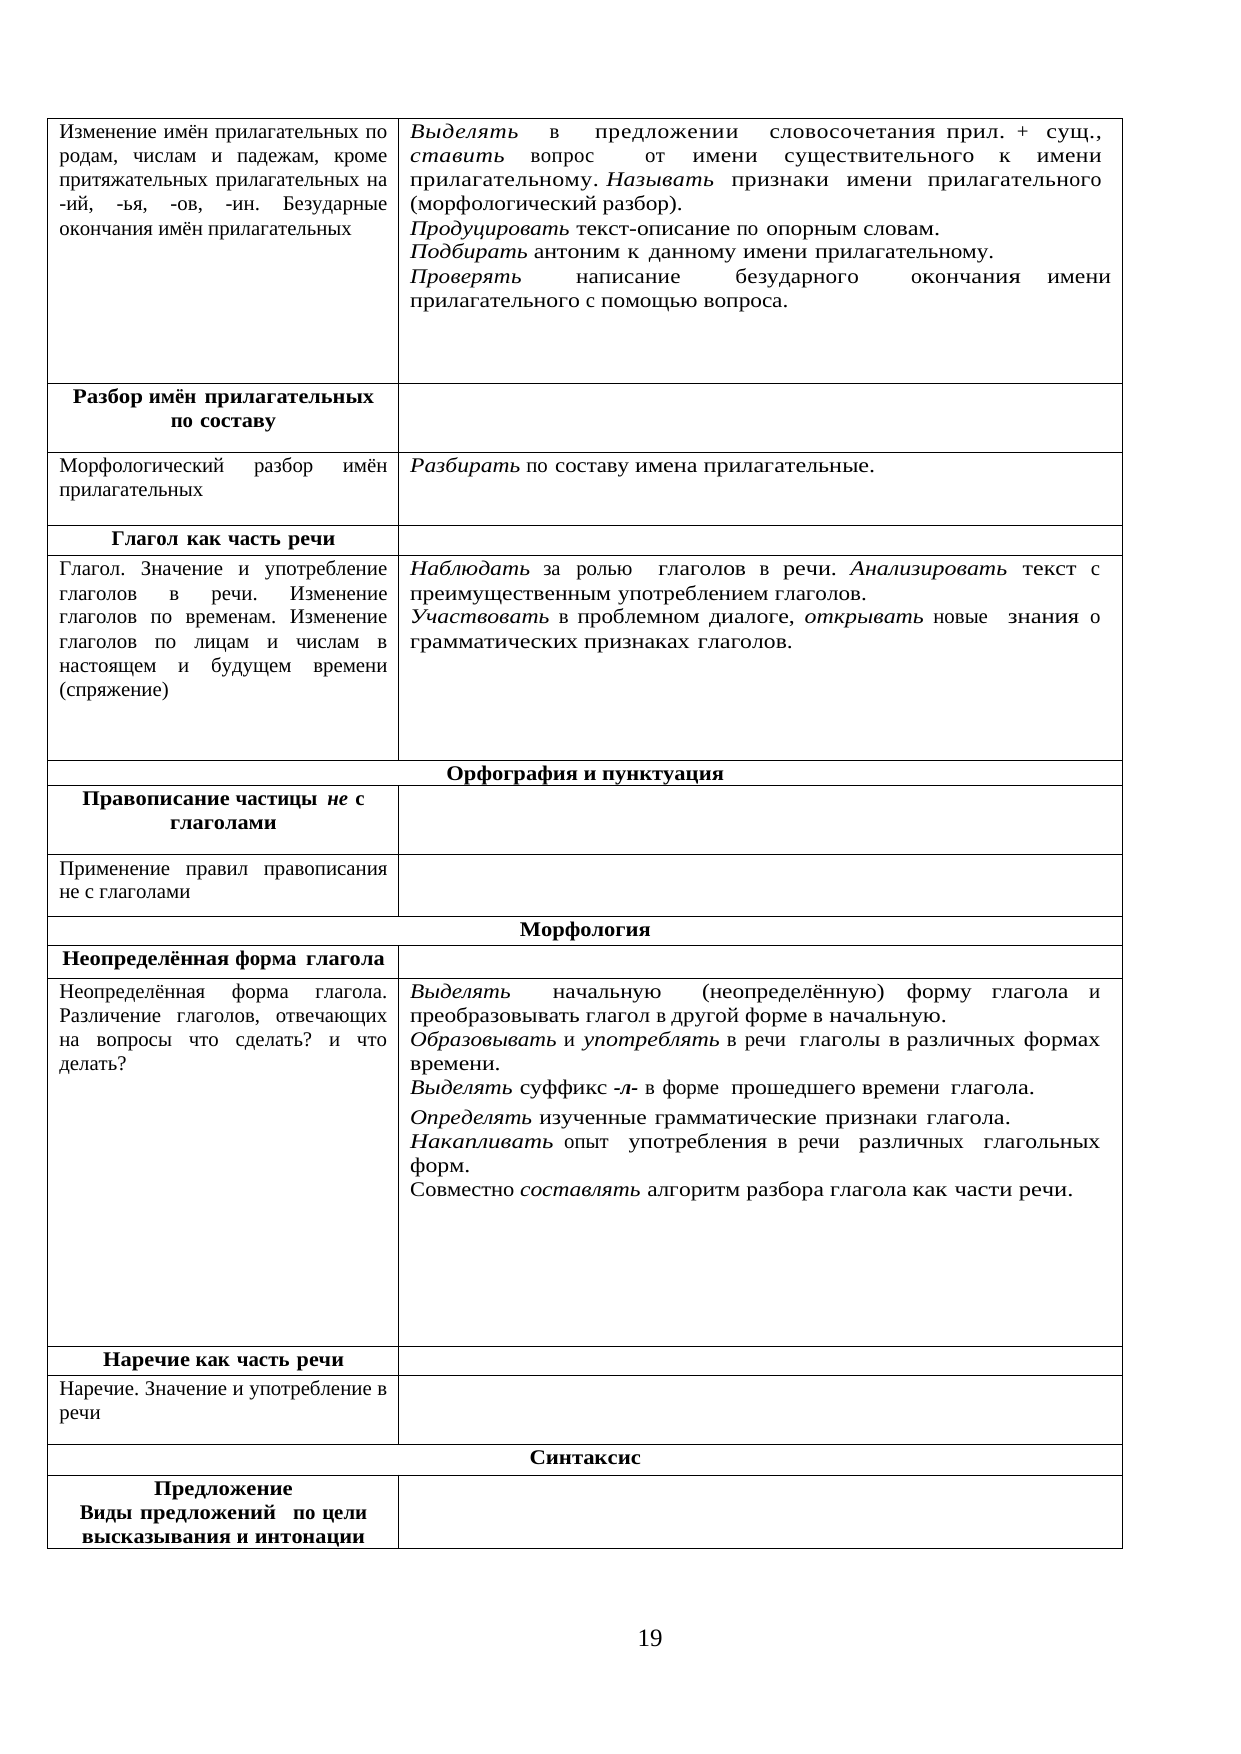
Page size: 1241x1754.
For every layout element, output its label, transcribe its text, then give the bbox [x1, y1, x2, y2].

table_cell Наречие как часть речи [48, 1347, 398, 1374]
table_cell Правописание частицы не с глаголами [48, 786, 398, 854]
table_cell [399, 384, 1122, 452]
table_cell Неопределённая форма глагола. Различение глаголов, отвечающих на вопросы что сделать? и что делать? [48, 979, 398, 1346]
table_cell [399, 1476, 1122, 1548]
table_cell [399, 1376, 1122, 1444]
table_cell Морфологический разбор имён прилагательных [48, 453, 398, 525]
table_cell Разбирать по составу имена прилагательные. [399, 453, 1122, 525]
table_cell [399, 946, 1122, 978]
table_cell [399, 1347, 1122, 1374]
table_cell [399, 526, 1122, 555]
table_cell Предложение Виды предложений по цели высказывания и интонации [48, 1476, 398, 1548]
table_cell Орфография и пунктуация [48, 761, 1122, 785]
table_cell Применение правил правописания не с глаголами [48, 855, 398, 916]
table_cell Наречие. Значение и употребление в речи [48, 1376, 398, 1444]
table_cell Изменение имён прилагательных по родам, числам и падежам, кроме притяжательных прилагательных на -ий, -ья, -ов, -ин. Безударные окончания имён прилагательных [48, 119, 398, 383]
table_cell Выделять начальную (неопределённую) форму глагола и преобразовывать глагол в другой форме в начальную. Образовывать и употреблять в речи глаголы в различных формах времени. Выделять суффикс -л- в форме прошедшего времени глагола. Определять изученные грамматические признаки глагола. Накапливать опыт употребления в речи различных глагольных форм. Совместно составлять алгоритм разбора глагола как части речи. [399, 979, 1122, 1346]
table_cell Синтаксис [48, 1445, 1122, 1474]
table_cell Разбор имён прилагательных по составу [48, 384, 398, 452]
table_cell Глагол. Значение и употребление глаголов в речи. Изменение глаголов по временам. Изменение глаголов по лицам и числам в настоящем и будущем времени (спряжение) [48, 556, 398, 760]
table_cell Неопределённая форма глагола [48, 946, 398, 978]
table_cell [399, 855, 1122, 916]
table_cell [399, 786, 1122, 854]
table_cell Глагол как часть речи [48, 526, 398, 555]
table_cell Наблюдать за ролью глаголов в речи. Анализировать текст с преимущественным употреблением глаголов. Участвовать в проблемном диалоге, открывать новые знания о грамматических признаках глаголов. [399, 556, 1122, 760]
table_cell Выделять в предложении словосочетания прил. + сущ., ставить вопрос от имени существительного к имени прилагательному. Называть признаки имени прилагательного (морфологический разбор). Продуцировать текст-описание по опорным словам. Подбирать антоним к данному имени прилагательному. Проверять написание безударного окончания имени прилагательного с помощью вопроса. [399, 119, 1122, 383]
table_cell Морфология [48, 917, 1122, 945]
